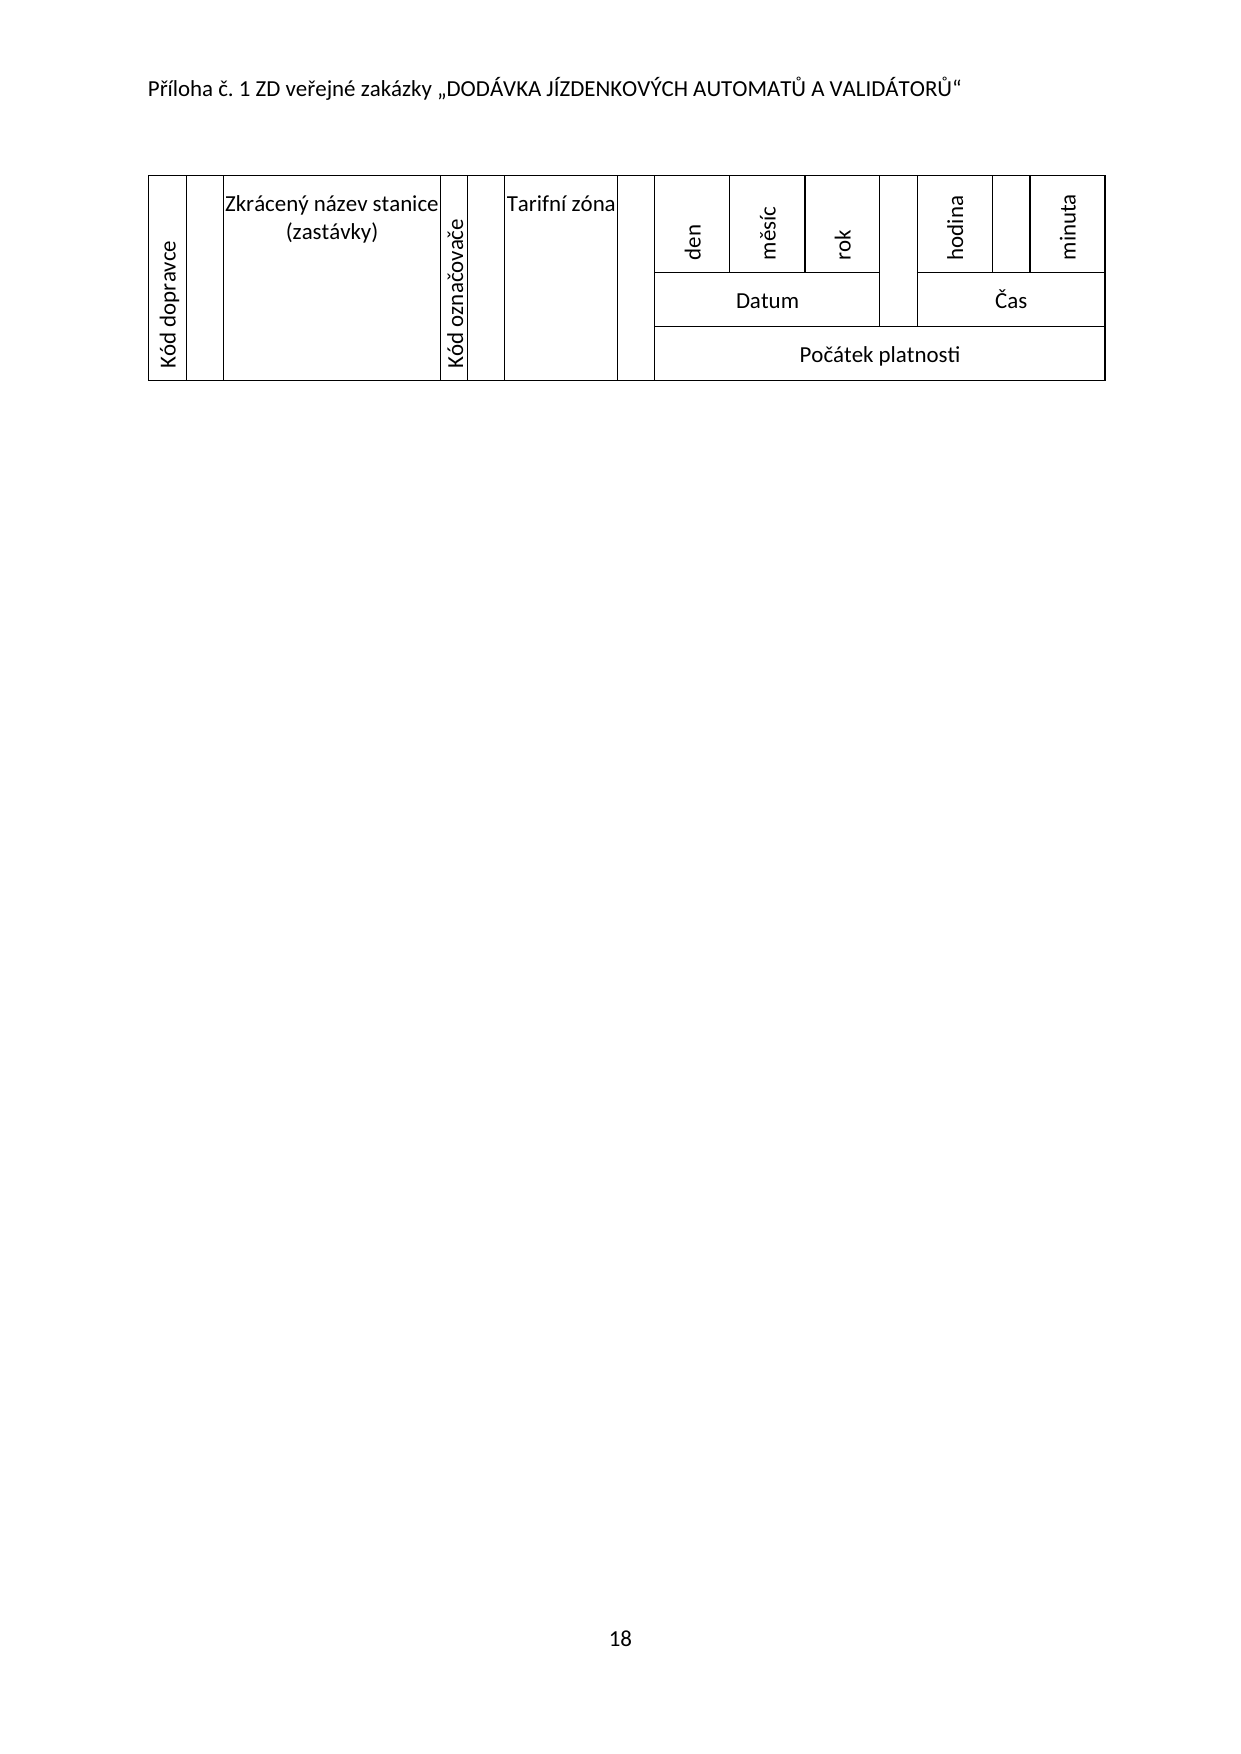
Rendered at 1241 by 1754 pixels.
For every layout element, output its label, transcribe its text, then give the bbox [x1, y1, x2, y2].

table_cell [618, 176, 654, 380]
table_cell Kód označovače [441, 176, 467, 380]
table_cell [880, 176, 917, 326]
table_cell Počátek platnosti [655, 327, 1104, 380]
table_cell hodina [918, 176, 992, 272]
table_cell Tarifní zóna [505, 176, 617, 380]
table_cell rok [806, 176, 879, 272]
table_cell [187, 176, 223, 380]
table_cell minuta [1031, 176, 1104, 272]
table_cell den [655, 176, 729, 272]
table_cell Čas [918, 273, 1104, 326]
table_cell Kód dopravce [149, 176, 186, 380]
table_cell [993, 176, 1029, 272]
table_cell Datum [655, 273, 879, 326]
table_cell Zkrácený název stanice (zastávky) [224, 176, 440, 380]
table_cell [468, 176, 504, 380]
table_cell měsíc [730, 176, 804, 272]
